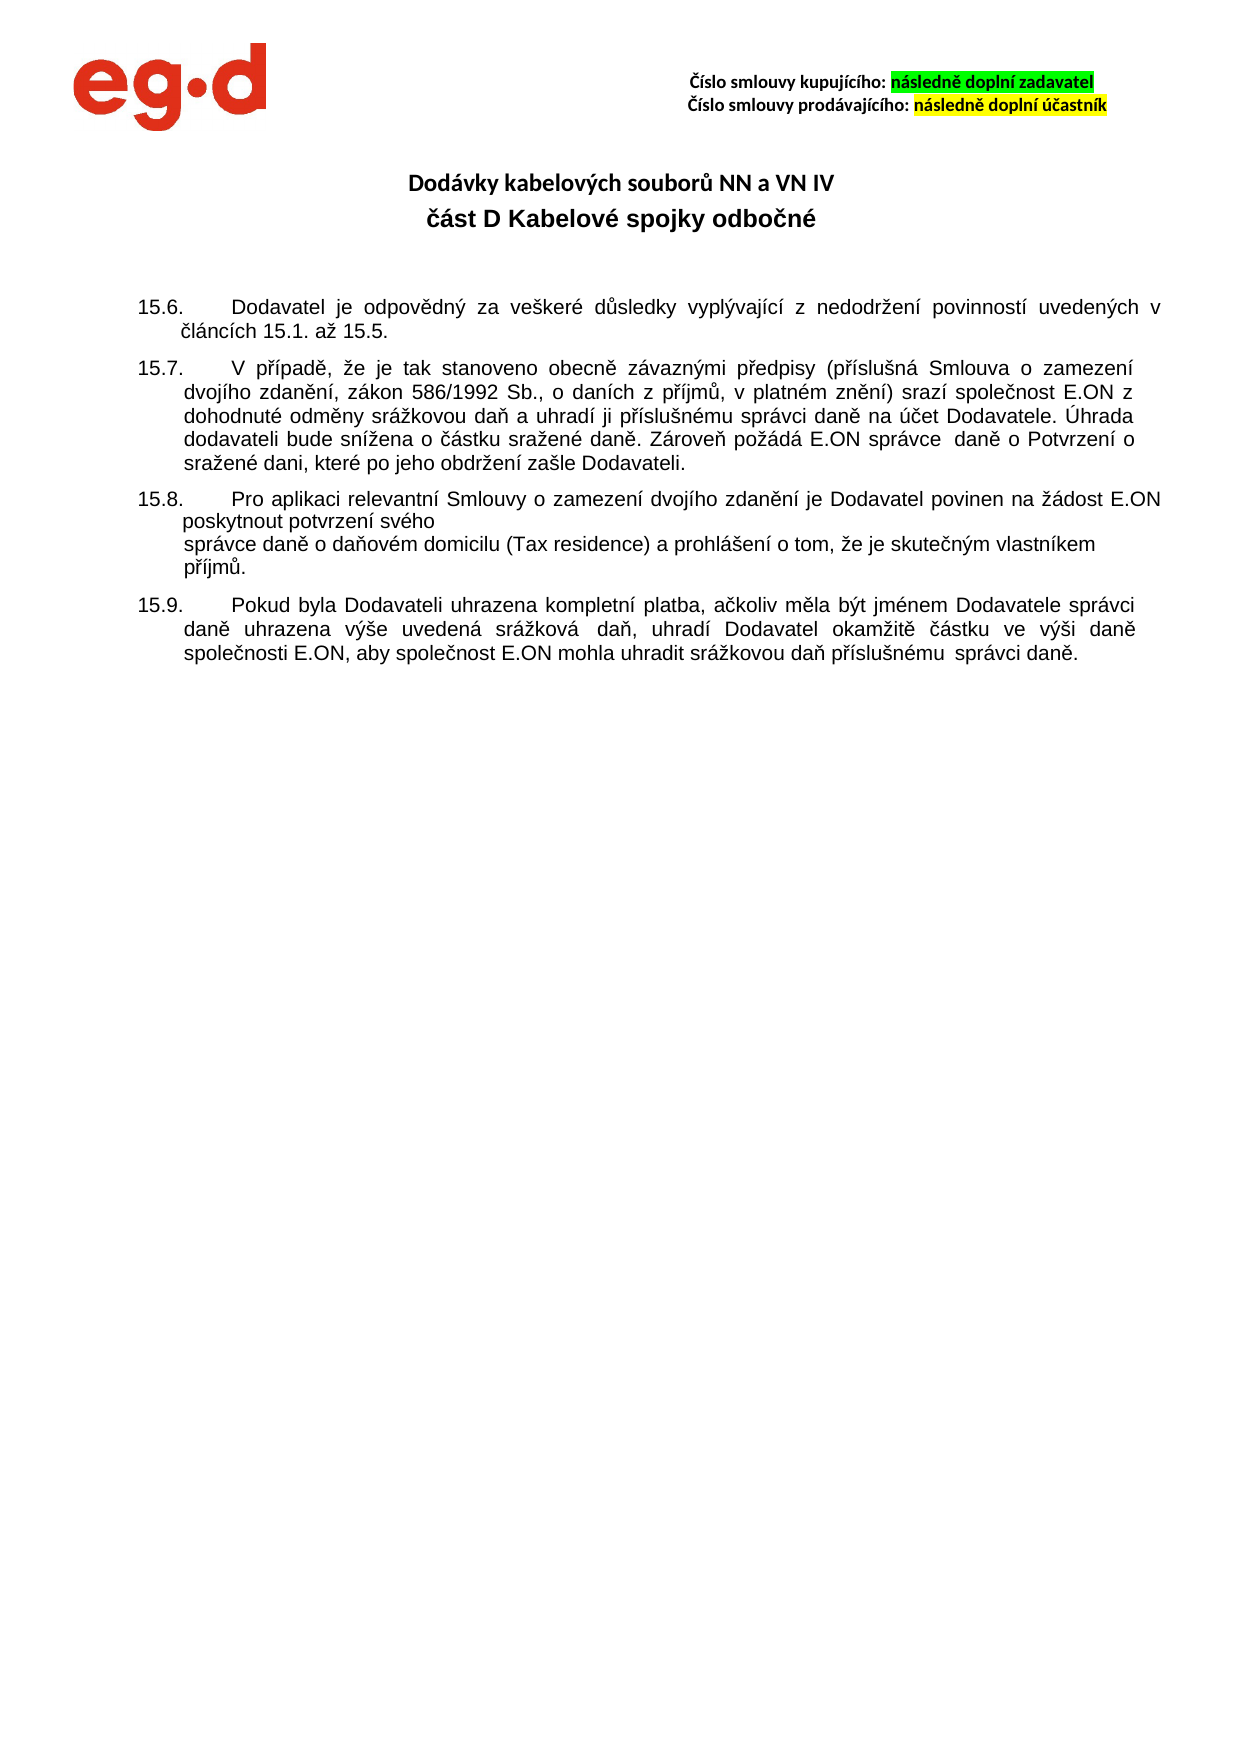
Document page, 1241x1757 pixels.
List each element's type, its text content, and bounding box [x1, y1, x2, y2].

list V případě, že je tak stanoveno obecně závaznými předpisy (příslušná Smlouva o zamezení dvojího zdanění, zákon 586/1992 Sb., o daních z příjmů, v platném znění) srazí společnost E.ON z dohodnuté odměny srážkovou daň a uhradí ji příslušnému správci daně na účet Dodavatele. Úhrada dodavateli bude snížena o částku sražené daně. Zároveň požádá E.ON správce daně o Potvrzení o sražené dani, které po jeho obdržení zašle Dodavateli. [137, 357, 1135, 474]
picture [73, 43, 266, 131]
text správce daně o daňovém domicilu (Tax residence) a prohlášení o tom, že je skutečným vlastníkem příjmů. [184, 533, 1161, 579]
list Pokud byla Dodavateli uhrazena kompletní platba, ačkoliv měla být jménem Dodavatele správci daně uhrazena výše uvedená srážková daň, uhradí Dodavatel okamžitě částku ve výši daně společnosti E.ON, aby společnost E.ON mohla uhradit srážkovou daň příslušnému správci daně. [137, 593, 1136, 664]
list Pro aplikaci relevantní Smlouvy o zamezení dvojího zdanění je Dodavatel povinen na žádost E.ON poskytnout potvrzení svého [137, 488, 1161, 533]
list Dodavatel je odpovědný za veškeré důsledky vyplývající z nedodržení povinností uvedených v článcích 15.1. až 15.5. [137, 295, 1161, 343]
